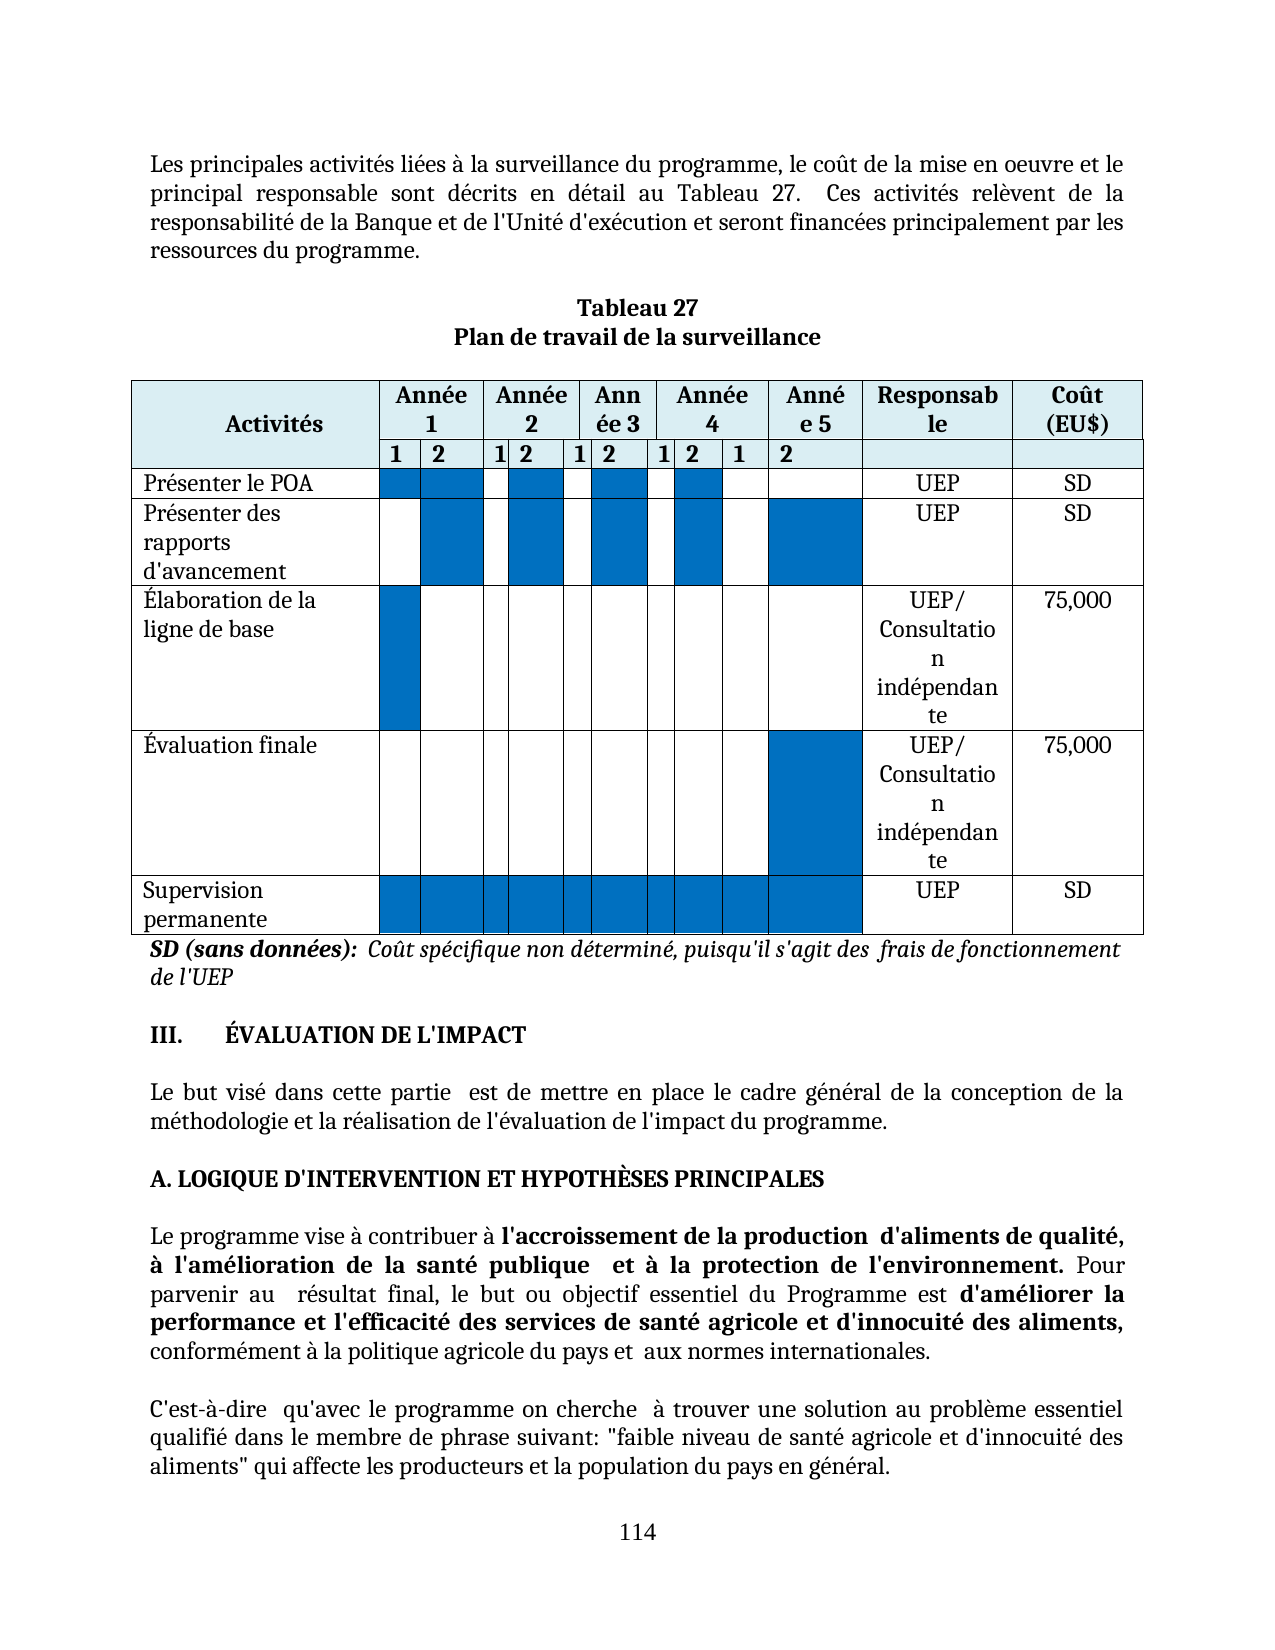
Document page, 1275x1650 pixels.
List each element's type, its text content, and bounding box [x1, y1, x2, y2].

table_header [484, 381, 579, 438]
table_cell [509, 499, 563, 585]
text Le but visé dans cette partie est de mettre en place le cadre général de la conception de la méthodologie et la réalisation de l'évaluation de l'impact du programme. [150, 1078, 1125, 1136]
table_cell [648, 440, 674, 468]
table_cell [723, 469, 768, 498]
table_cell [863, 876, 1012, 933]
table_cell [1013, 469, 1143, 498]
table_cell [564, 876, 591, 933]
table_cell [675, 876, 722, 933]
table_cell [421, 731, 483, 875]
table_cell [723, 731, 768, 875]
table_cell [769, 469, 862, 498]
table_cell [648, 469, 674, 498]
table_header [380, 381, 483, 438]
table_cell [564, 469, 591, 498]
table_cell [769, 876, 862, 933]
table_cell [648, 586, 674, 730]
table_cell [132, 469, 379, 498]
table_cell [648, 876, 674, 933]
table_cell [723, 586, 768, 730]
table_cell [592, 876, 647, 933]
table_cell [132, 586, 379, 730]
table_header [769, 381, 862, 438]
text Tableau 27 [150, 294, 1125, 322]
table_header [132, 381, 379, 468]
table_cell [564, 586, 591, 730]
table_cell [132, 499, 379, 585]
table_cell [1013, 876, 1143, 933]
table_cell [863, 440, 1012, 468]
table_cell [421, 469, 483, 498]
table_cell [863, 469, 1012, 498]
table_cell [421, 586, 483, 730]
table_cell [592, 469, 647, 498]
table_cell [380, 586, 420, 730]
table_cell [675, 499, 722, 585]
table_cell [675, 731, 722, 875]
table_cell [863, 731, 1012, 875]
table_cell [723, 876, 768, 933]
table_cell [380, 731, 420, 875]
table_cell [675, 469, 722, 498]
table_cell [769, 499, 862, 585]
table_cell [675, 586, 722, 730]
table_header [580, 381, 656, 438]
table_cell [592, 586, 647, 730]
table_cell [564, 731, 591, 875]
text Les principales activités liées à la surveillance du programme, le coût de la mise en oeuvre et le principal responsable sont décrits en détail au Tableau 27. Ces activités relèvent de la responsabilité de la Banque et de l'Unité d'exécution et seront financées principalement par les ressources du programme. [150, 150, 1125, 265]
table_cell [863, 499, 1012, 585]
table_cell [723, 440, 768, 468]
text Plan de travail de la surveillance [150, 322, 1125, 351]
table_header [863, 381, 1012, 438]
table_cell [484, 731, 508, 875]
text A. LOGIQUE D'INTERVENTION ET HYPOTHÈSES PRINCIPALES [150, 1164, 1125, 1193]
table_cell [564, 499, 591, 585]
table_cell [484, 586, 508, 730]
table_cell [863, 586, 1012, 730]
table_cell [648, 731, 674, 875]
list C'est-à-dire qu'avec le programme on cherche à trouver une solution au problème essentiel qualifié dans le membre de phrase suivant: "faible niveau de santé agricole et d'innocuité des aliments" qui affecte les producteurs et la population du pays en général. [150, 1394, 1125, 1481]
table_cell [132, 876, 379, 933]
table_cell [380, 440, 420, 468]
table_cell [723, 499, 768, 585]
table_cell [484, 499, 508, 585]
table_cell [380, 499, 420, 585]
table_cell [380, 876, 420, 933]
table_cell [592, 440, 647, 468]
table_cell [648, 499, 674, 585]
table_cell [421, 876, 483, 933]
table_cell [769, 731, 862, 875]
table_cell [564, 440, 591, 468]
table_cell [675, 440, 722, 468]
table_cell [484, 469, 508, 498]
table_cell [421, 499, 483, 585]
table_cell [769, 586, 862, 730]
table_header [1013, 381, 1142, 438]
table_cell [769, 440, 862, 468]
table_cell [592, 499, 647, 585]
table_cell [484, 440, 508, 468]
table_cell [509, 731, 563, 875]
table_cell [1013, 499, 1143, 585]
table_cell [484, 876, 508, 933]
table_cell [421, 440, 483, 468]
text Le programme vise à contribuer à l'accroissement de la production d'aliments de qualité, à l'amélioration de la santé publique et à la protection de l'environnement. Pour parvenir au résultat final, le but ou objectif essentiel du Programme est d'améliorer la performance et l'efficacité des services de santé agricole et d'innocuité des aliments, conformément à la politique agricole du pays et aux normes internationales. [150, 1222, 1125, 1366]
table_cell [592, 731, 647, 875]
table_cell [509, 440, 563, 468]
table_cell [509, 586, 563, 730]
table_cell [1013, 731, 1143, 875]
text III. ÉVALUATION DE L'IMPACT [150, 1021, 1125, 1049]
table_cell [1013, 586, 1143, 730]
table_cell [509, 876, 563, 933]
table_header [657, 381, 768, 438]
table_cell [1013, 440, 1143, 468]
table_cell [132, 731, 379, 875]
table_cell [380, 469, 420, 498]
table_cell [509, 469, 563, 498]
text SD (sans données): Coût spécifique non déterminé, puisqu'il s'agit des frais de fonctionnement de l'UEP [150, 935, 1125, 992]
